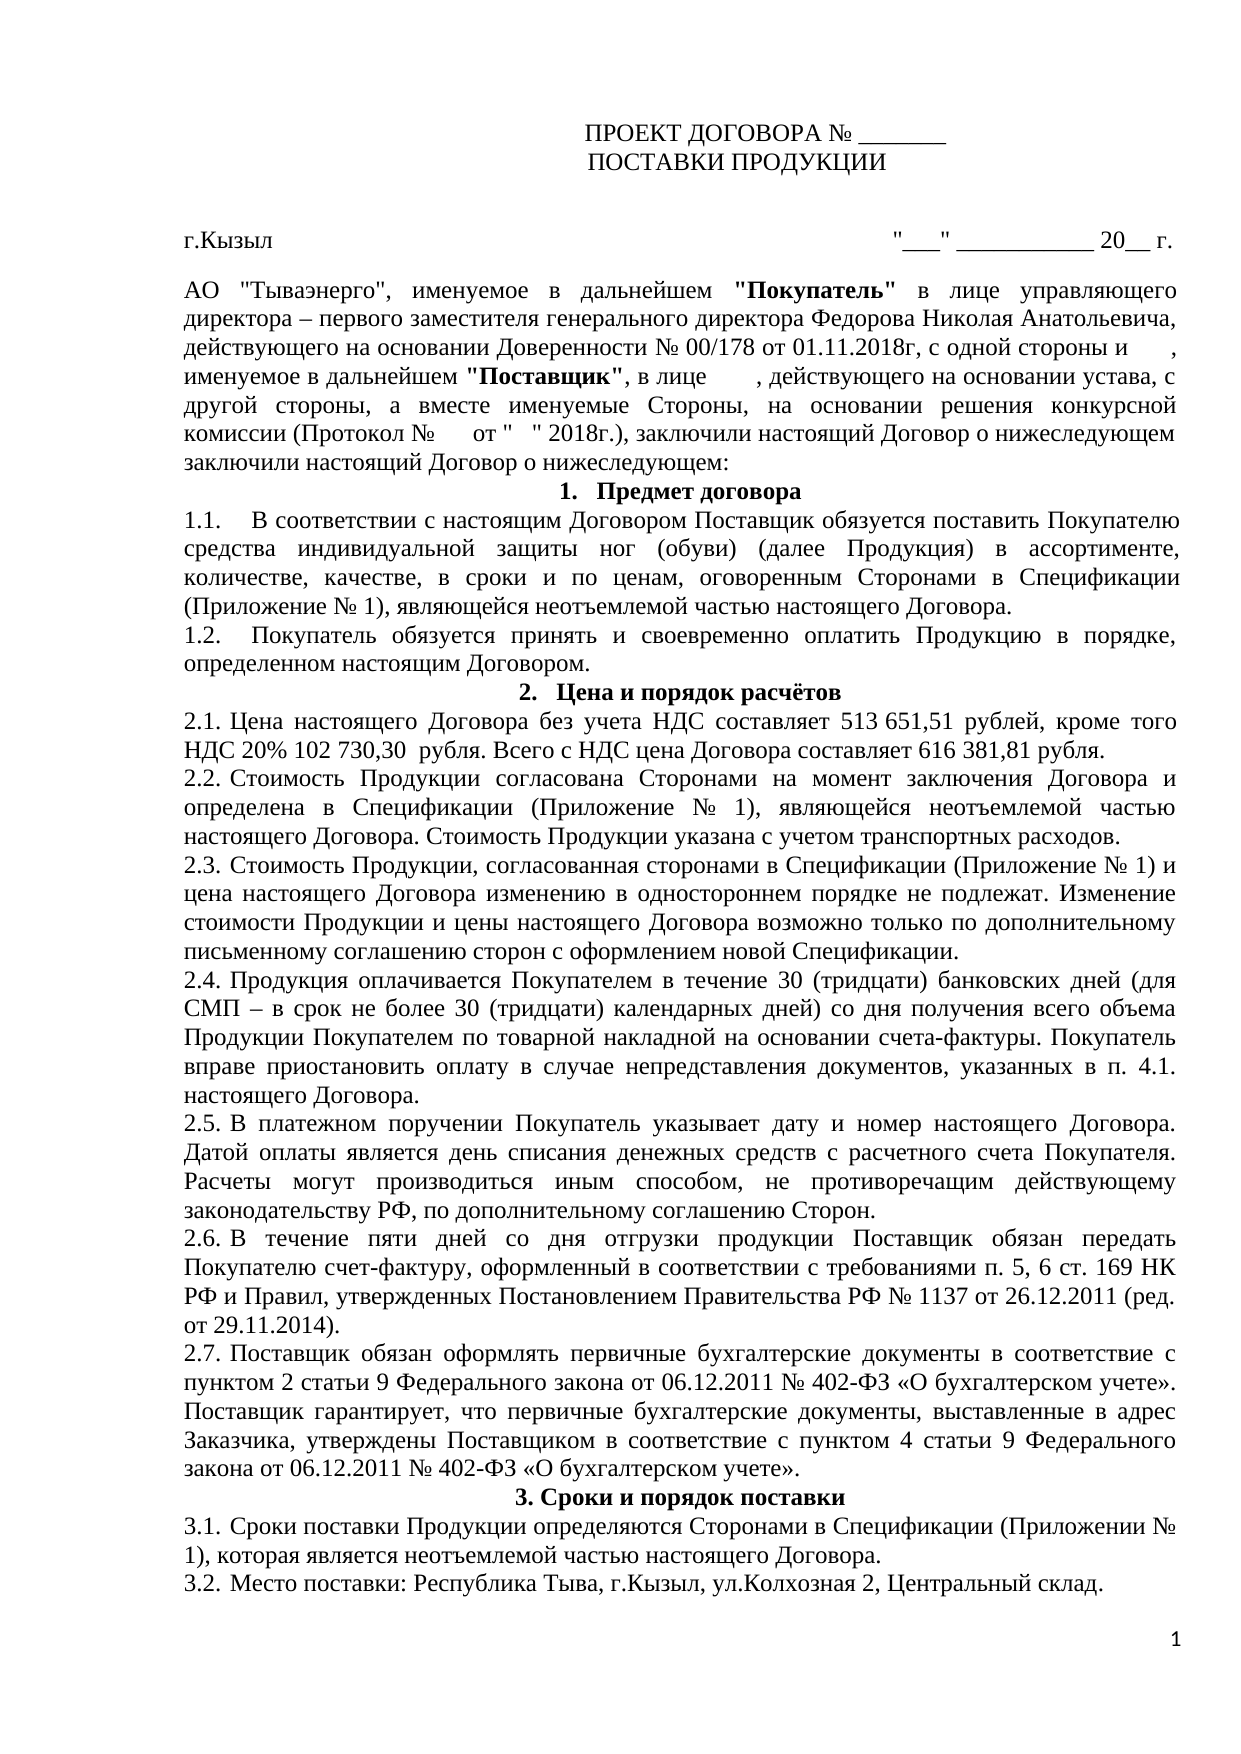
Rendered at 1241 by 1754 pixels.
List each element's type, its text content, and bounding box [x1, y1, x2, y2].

list Место поставки: Республика Тыва, г.Кызыл, ул.Колхозная 2, Центральный склад. [183, 1568, 1177, 1597]
list Продукция оплачивается Покупателем в течение 30 (тридцати) банковских дней (для СМП – в срок не более 30 (тридцати) календарных дней) со дня получения всего объема Продукции Покупателем по товарной накладной на основании счета-фактуры. Покупатель вправе приостановить оплату в случае непредставления документов, указанных в п. 4.1. настоящего Договора. [183, 965, 1177, 1108]
title ПОСТАВКИ ПРОДУКЦИИ [183, 147, 1240, 176]
list Сроки поставки Продукции определяются Сторонами в Спецификации (Приложении № 1), которая является неотъемлемой частью настоящего Договора. [183, 1511, 1177, 1568]
list Стоимость Продукции, согласованная сторонами в Спецификации (Приложение № 1) и цена настоящего Договора изменению в одностороннем порядке не подлежат. Изменение стоимости Продукции и цены настоящего Договора возможно только по дополнительному письменному соглашению сторон с оформлением новой Спецификации. [183, 850, 1177, 965]
list Цена настоящего Договора без учета НДС составляет 513 651,51 рублей, кроме того НДС 20% 102 730,30 рубля. Всего с НДС цена Договора составляет 616 381,81 рубля. [183, 706, 1177, 763]
list В течение пяти дней со дня отгрузки продукции Поставщик обязан передать Покупателю счет-фактуру, оформленный в соответствии с требованиями п. 5, 6 ст. 169 НК РФ и Правил, утвержденных Постановлением Правительства РФ № 1137 от 26.12.2011 (ред. от 29.11.2014). [183, 1223, 1177, 1338]
list Предмет договора [183, 476, 1177, 505]
text г.Кызыл "___" ___________ 20__ г. [183, 225, 1177, 254]
list Стоимость Продукции согласована Сторонами на момент заключения Договора и определена в Спецификации (Приложение № 1), являющейся неотъемлемой частью настоящего Договора. Стоимость Продукции указана с учетом транспортных расходов. [183, 763, 1177, 850]
title ПРОЕКТ ДОГОВОРА № _______ [183, 118, 1240, 147]
list В платежном поручении Покупатель указывает дату и номер настоящего Договора. Датой оплаты является день списания денежных средств с расчетного счета Покупателя. Расчеты могут производиться иным способом, не противоречащим действующему законодательству РФ, по дополнительному соглашению Сторон. [183, 1108, 1177, 1223]
list Покупатель обязуется принять и своевременно оплатить Продукцию в порядке, определенном настоящим Договором. [183, 620, 1177, 677]
list В соответствии с настоящим Договором Поставщик обязуется поставить Покупателю средства индивидуальной защиты ног (обуви) (далее Продукция) в ассортименте, количестве, качестве, в сроки и по ценам, оговоренным Сторонами в Спецификации (Приложение № 1), являющейся неотъемлемой частью настоящего Договора. [183, 505, 1181, 620]
list Цена и порядок расчётов [183, 677, 1177, 706]
text АО "Тываэнерго", именуемое в дальнейшем "Покупатель" в лице управляющего директора – первого заместителя генерального директора Федорова Николая Анатольевича, действующего на основании Доверенности № 00/178 от 01.11.2018г, с одной стороны и , именуемое в дальнейшем "Поставщик", в лице , действующего на основании устава, с другой стороны, а вместе именуемые Стороны, на основании решения конкурсной комиссии (Протокол № от " " 2018г.), заключили настоящий Договор о нижеследующем заключили настоящий Договор о нижеследующем: [183, 275, 1177, 476]
list Поставщик обязан оформлять первичные бухгалтерские документы в соответствие с пунктом 2 статьи 9 Федерального закона от 06.12.2011 № 402-ФЗ «О бухгалтерском учете». Поставщик гарантирует, что первичные бухгалтерские документы, выставленные в адрес Заказчика, утверждены Поставщиком в соответствие с пунктом 4 статьи 9 Федерального закона от 06.12.2011 № 402-ФЗ «О бухгалтерском учете». [183, 1338, 1177, 1482]
list 3. Сроки и порядок поставки [146, 1482, 1177, 1511]
